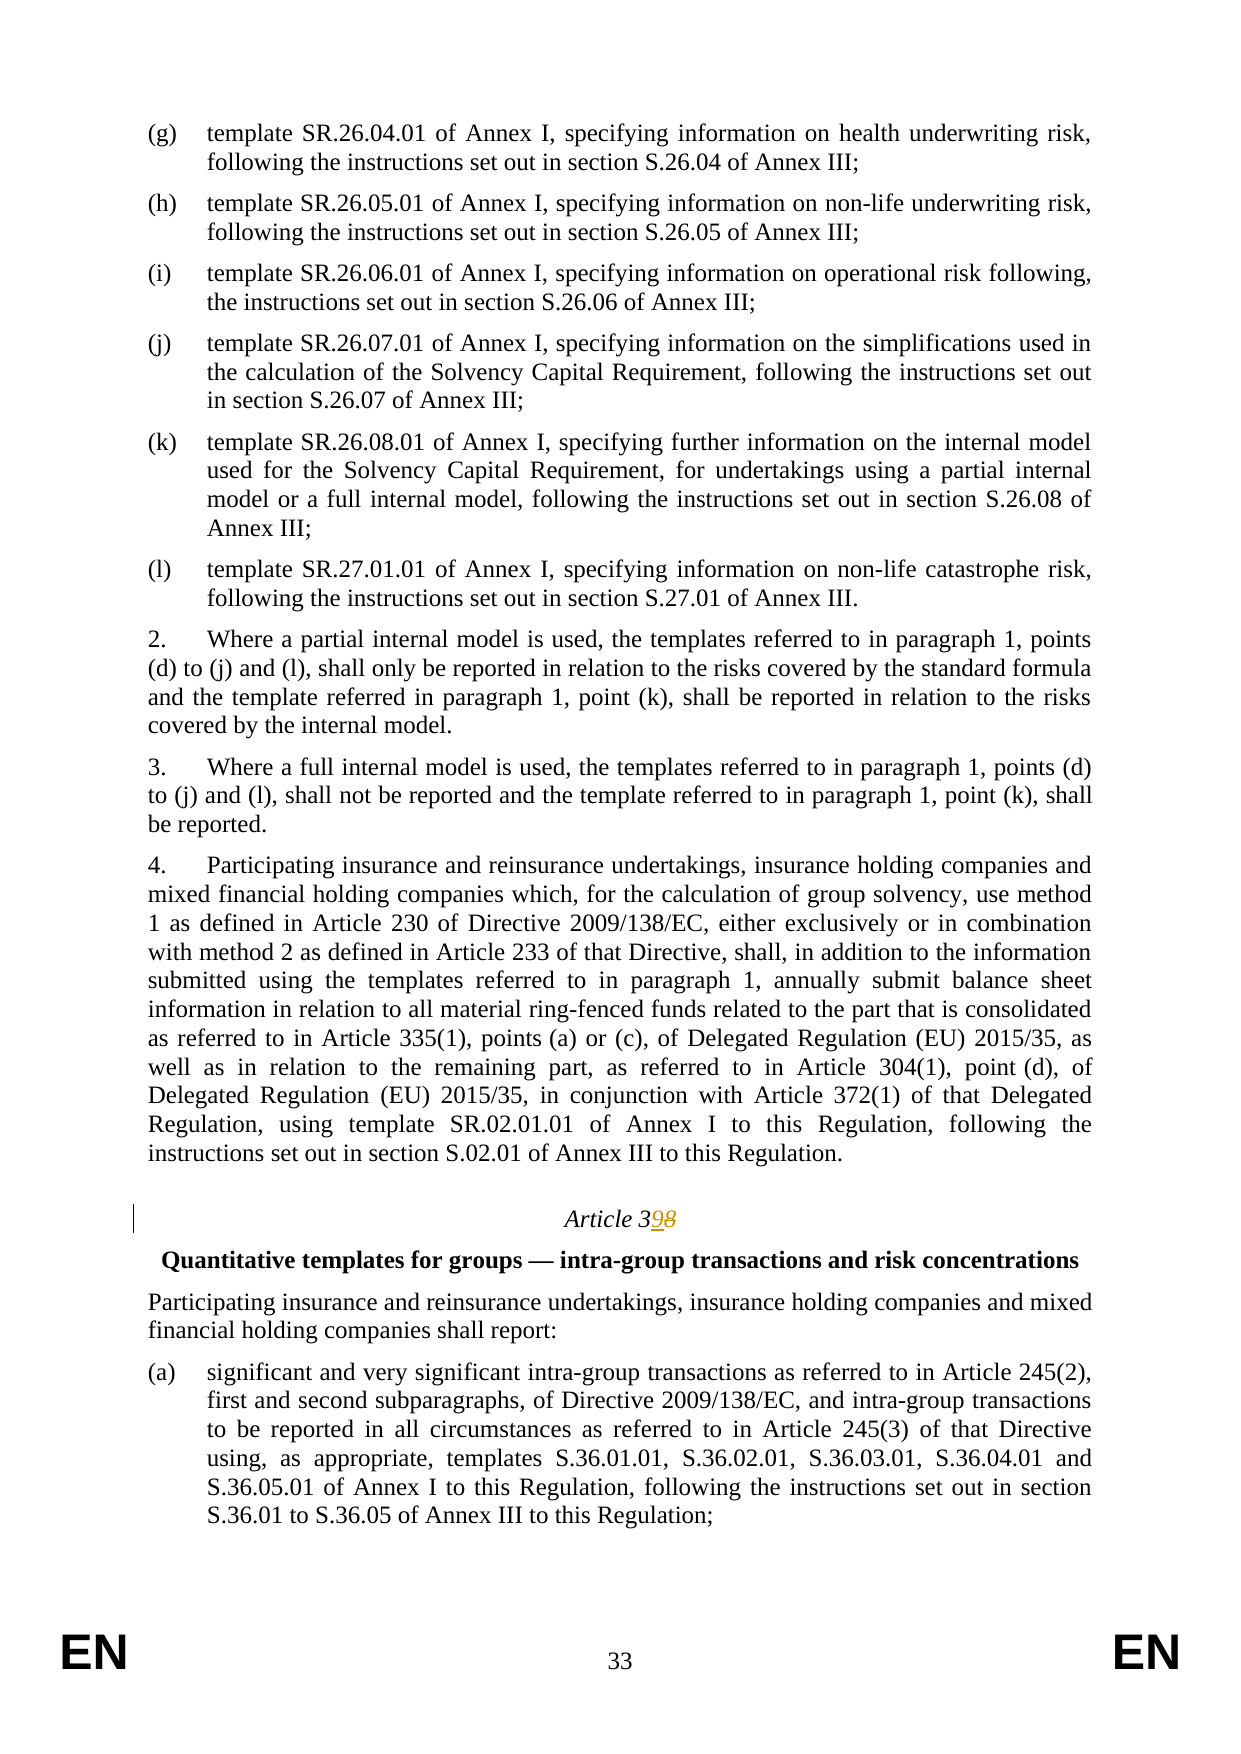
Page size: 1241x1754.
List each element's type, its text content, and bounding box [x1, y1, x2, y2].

text (a) significant and very significant intra-group transactions as referred to in Article 245(2), first and second subparagraphs, of Directive 2009/138/EC, and intra-group transactions to be reported in all circumstances as referred to in Article 245(3) of that Directive using, as appropriate, templates S.36.01.01, S.36.02.01, S.36.03.01, S.36.04.01 and S.36.05.01 of Annex I to this Regulation, following the instructions set out in section S.36.01 to S.36.05 of Annex III to this Regulation; [148, 1357, 1093, 1529]
text 4. Participating insurance and reinsurance undertakings, insurance holding companies and mixed financial holding companies which, for the calculation of group solvency, use method 1 as defined in Article 230 of Directive 2009/138/EC, either exclusively or in combination with method 2 as defined in Article 233 of that Directive, shall, in addition to the information submitted using the templates referred to in paragraph 1, annually submit balance sheet information in relation to all material ring-fenced funds related to the part that is consolidated as referred to in Article 335(1), points (a) or (c), of Delegated Regulation (EU) 2015/35, as well as in relation to the remaining part, as referred to in Article 304(1), point (d), of Delegated Regulation (EU) 2015/35, in conjunction with Article 372(1) of that Delegated Regulation, using template SR.02.01.01 of Annex I to this Regulation, following the instructions set out in section S.02.01 of Annex III to this Regulation. [148, 851, 1093, 1167]
text (i) template SR.26.06.01 of Annex I, specifying information on operational risk following, the instructions set out in section S.26.06 of Annex III; [148, 258, 1093, 316]
text Article 3 [148, 1204, 1093, 1233]
text 3. Where a full internal model is used, the templates referred to in paragraph 1, points (d) to (j) and (l), shall not be reported and the template referred to in paragraph 1, point (k), shall be reported. [148, 752, 1093, 838]
text Quantitative templates for groups — intra-group transactions and risk concentrations [148, 1246, 1093, 1274]
text (l) template SR.27.01.01 of Annex I, specifying information on non-life catastrophe risk, following the instructions set out in section S.27.01 of Annex III. [148, 554, 1093, 612]
text (k) template SR.26.08.01 of Annex I, specifying further information on the internal model used for the Solvency Capital Requirement, for undertakings using a partial internal model or a full internal model, following the instructions set out in section S.26.08 of Annex III; [148, 427, 1093, 542]
text (g) template SR.26.04.01 of Annex I, specifying information on health underwriting risk, following the instructions set out in section S.26.04 of Annex III; [148, 118, 1093, 176]
text (h) template SR.26.05.01 of Annex I, specifying information on non-life underwriting risk, following the instructions set out in section S.26.05 of Annex III; [148, 188, 1093, 246]
text Participating insurance and reinsurance undertakings, insurance holding companies and mixed financial holding companies shall report: [148, 1287, 1093, 1344]
text (j) template SR.26.07.01 of Annex I, specifying information on the simplifications used in the calculation of the Solvency Capital Requirement, following the instructions set out in section S.26.07 of Annex III; [148, 328, 1093, 414]
text 2. Where a partial internal model is used, the templates referred to in paragraph 1, points (d) to (j) and (l), shall only be reported in relation to the risks covered by the standard formula and the template referred in paragraph 1, point (k), shall be reported in relation to the risks covered by the internal model. [148, 624, 1093, 739]
